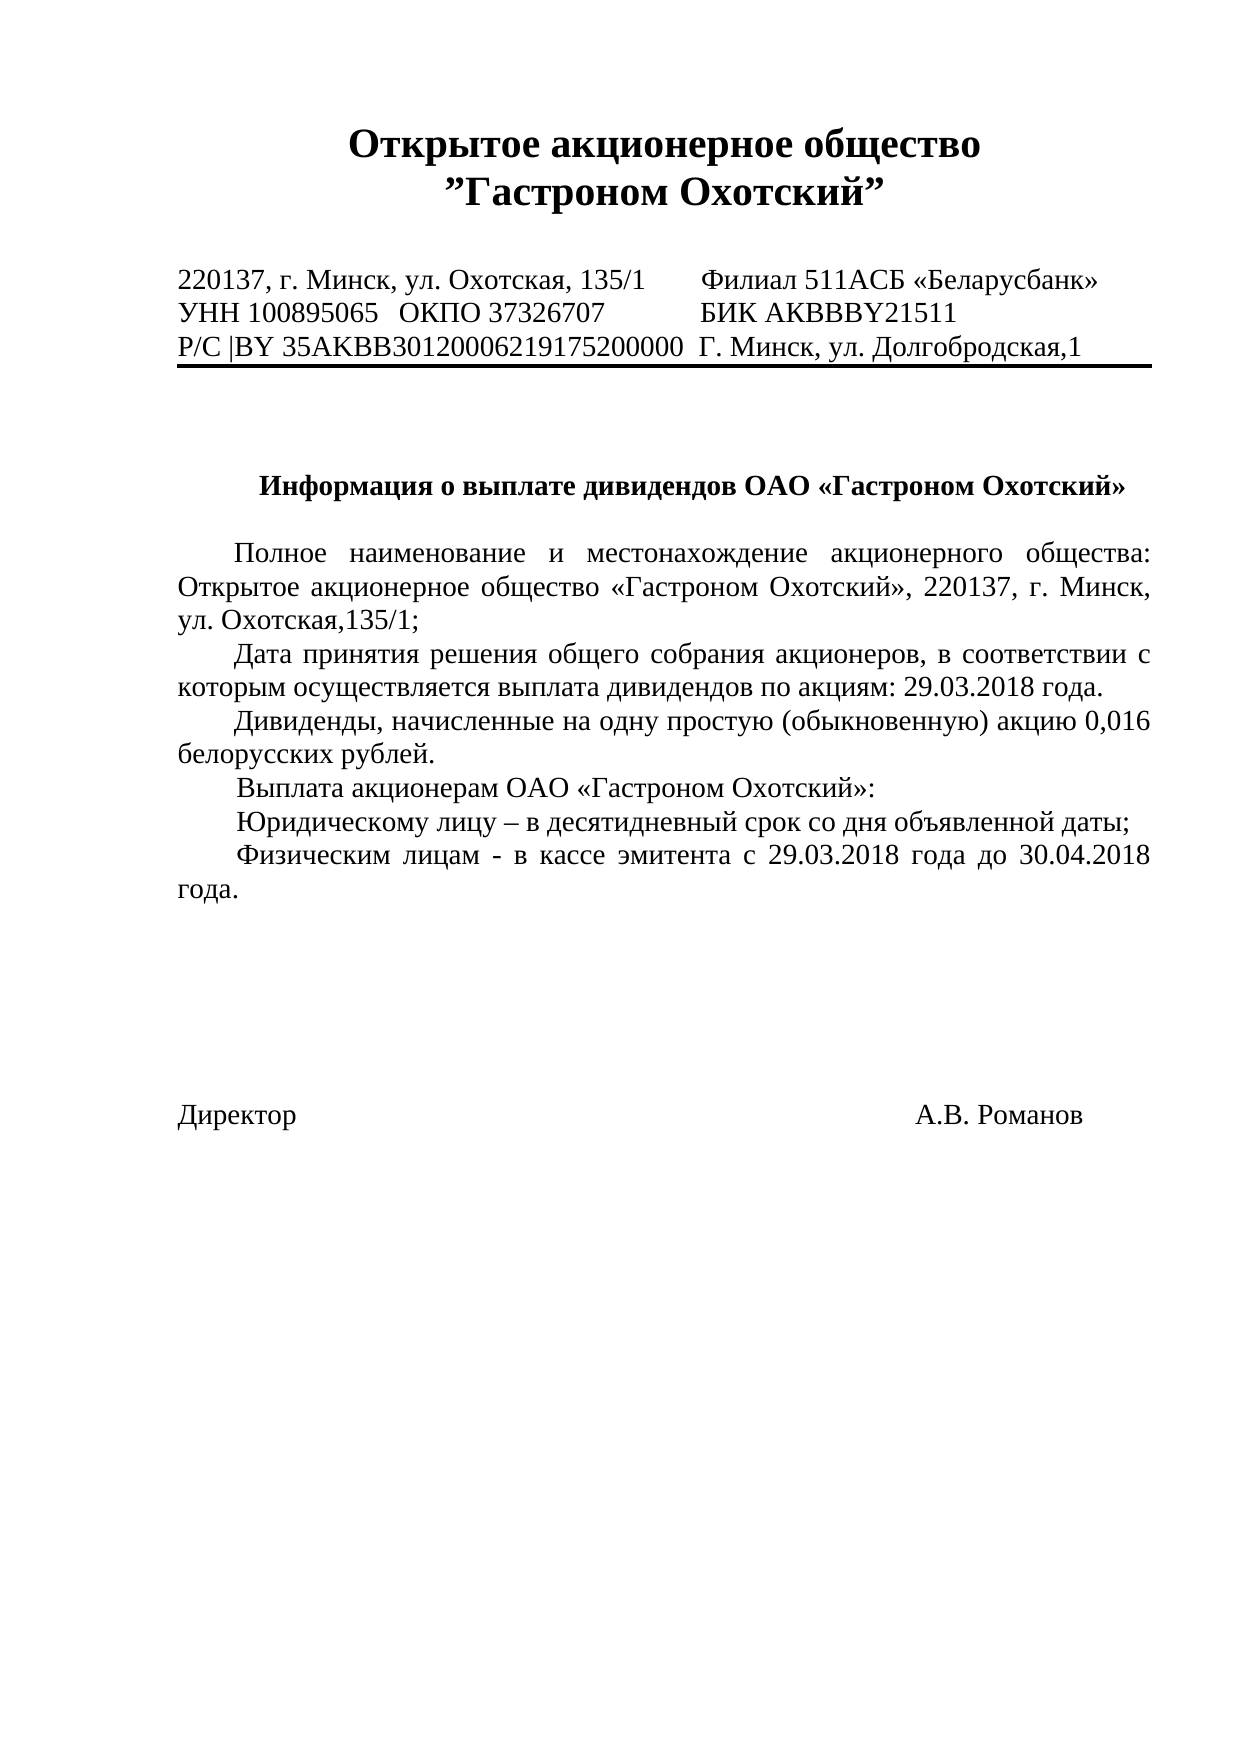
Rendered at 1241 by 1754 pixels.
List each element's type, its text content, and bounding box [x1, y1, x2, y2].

text Р/С |BY 35AKBB30120006219175200000 Г. Минск, ул. Долгобродская,1 [177, 329, 1152, 364]
text ”Гастроном Охотский” [177, 166, 1152, 214]
text . Минск, ул. Охотская, 135/1 Филиал 511АСБ «Беларусбанк» [177, 262, 1152, 295]
text Дивиденды, начисленные на одну простую (обыкновенную) акцию 0,016 белорусских рублей. [177, 703, 1152, 770]
text Выплата акционерам ОАО «Гастроном Охотский»: [177, 770, 1152, 804]
text Информация о выплате дивидендов ОАО «Гастроном Охотский» [177, 468, 1152, 502]
text Открытое акционерное общество [177, 118, 1152, 166]
text Директор А.В. Романов [177, 1097, 1152, 1131]
text Юридическому лицу – в десятидневный срок со дня объявленной даты; [177, 804, 1152, 837]
text УНН 100895065 ОКПО 37326707 БИК АКBBBY21511 [177, 295, 1152, 329]
text Физическим лицам - в кассе эмитента с 29.03.2018 года до 30.04.2018 года. [177, 837, 1152, 904]
text Полное наименование и местонахождение акционерного общества: Открытое акционерное общество «Гастроном Охотский», 220137, г. Минск, ул. Охотская,135/1; [177, 535, 1152, 636]
text Дата принятия решения общего собрания акционеров, в соответствии с которым осуществляется выплата дивидендов по акциям: 29.03.2018 года. [177, 636, 1152, 703]
